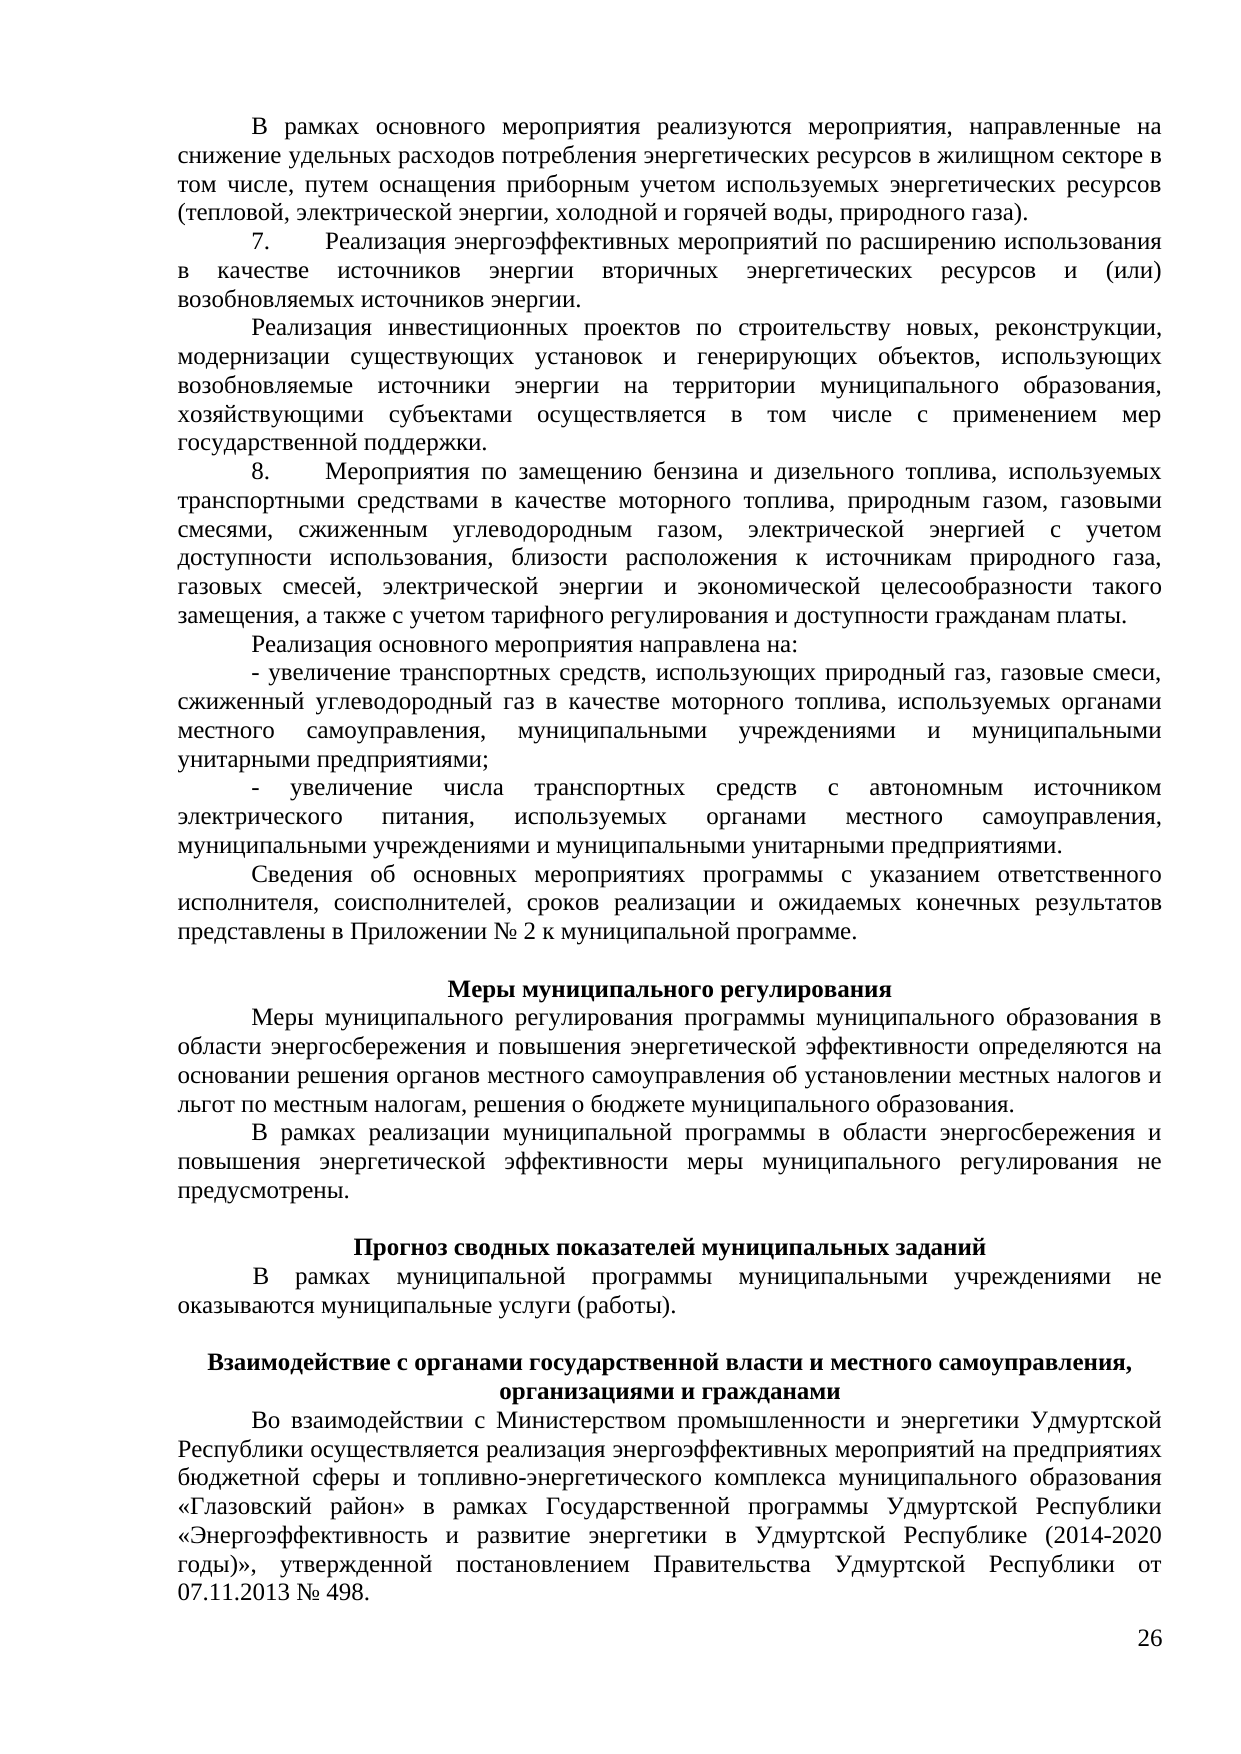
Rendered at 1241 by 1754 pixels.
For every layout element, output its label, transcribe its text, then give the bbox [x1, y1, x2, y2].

text Меры муниципального регулирования [177, 974, 1162, 1002]
text Взаимодействие с органами государственной власти и местного самоуправления, организациями и гражданами [177, 1347, 1162, 1405]
text Сведения об основных мероприятиях программы с указанием ответственного исполнителя, соисполнителей, сроков реализации и ожидаемых конечных результатов представлены в Приложении № 2 к муниципальной программе. [177, 859, 1162, 945]
text - увеличение транспортных средств, использующих природный газ, газовые смеси, сжиженный углеводородный газ в качестве моторного топлива, используемых органами местного самоуправления, муниципальными учреждениями и муниципальными унитарными предприятиями; [177, 657, 1162, 772]
text 7. Реализация энергоэффективных мероприятий по расширению использования в качестве источников энергии вторичных энергетических ресурсов и (или) возобновляемых источников энергии. [177, 226, 1162, 312]
text - увеличение числа транспортных средств с автономным источником электрического питания, используемых органами местного самоуправления, муниципальными учреждениями и муниципальными унитарными предприятиями. [177, 772, 1162, 859]
text Во взаимодействии с Министерством промышленности и энергетики Удмуртской Республики осуществляется реализация энергоэффективных мероприятий на предприятиях бюджетной сферы и топливно-энергетического комплекса муниципального образования «Глазовский район» в рамках Государственной программы Удмуртской Республики «Энергоэффективность и развитие энергетики в Удмуртской Республике (2014-2020 годы)», утвержденной постановлением Правительства Удмуртской Республики от 07.11.2013 № 498. [177, 1405, 1162, 1606]
text 8. Мероприятия по замещению бензина и дизельного топлива, используемых транспортными средствами в качестве моторного топлива, природным газом, газовыми смесями, сжиженным углеводородным газом, электрической энергией с учетом доступности использования, близости расположения к источникам природного газа, газовых смесей, электрической энергии и экономической целесообразности такого замещения, а также с учетом тарифного регулирования и доступности гражданам платы. [177, 456, 1162, 629]
text Меры муниципального регулирования программы муниципального образования в области энергосбережения и повышения энергетической эффективности определяются на основании решения органов местного самоуправления об установлении местных налогов и льгот по местным налогам, решения о бюджете муниципального образования. [177, 1002, 1162, 1117]
text Реализация основного мероприятия направлена на: [177, 629, 1162, 657]
text В рамках реализации муниципальной программы в области энергосбережения и повышения энергетической эффективности меры муниципального регулирования не предусмотрены. [177, 1117, 1162, 1204]
text Прогноз сводных показателей муниципальных заданий [177, 1232, 1162, 1261]
text В рамках муниципальной программы муниципальными учреждениями не оказываются муниципальные услуги (работы). [177, 1261, 1162, 1319]
text В рамках основного мероприятия реализуются мероприятия, направленные на снижение удельных расходов потребления энергетических ресурсов в жилищном секторе в том числе, путем оснащения приборным учетом используемых энергетических ресурсов (тепловой, электрической энергии, холодной и горячей воды, природного газа). [177, 111, 1162, 226]
text Реализация инвестиционных проектов по строительству новых, реконструкции, модернизации существующих установок и генерирующих объектов, использующих возобновляемые источники энергии на территории муниципального образования, хозяйствующими субъектами осуществляется в том числе с применением мер государственной поддержки. [177, 312, 1162, 456]
